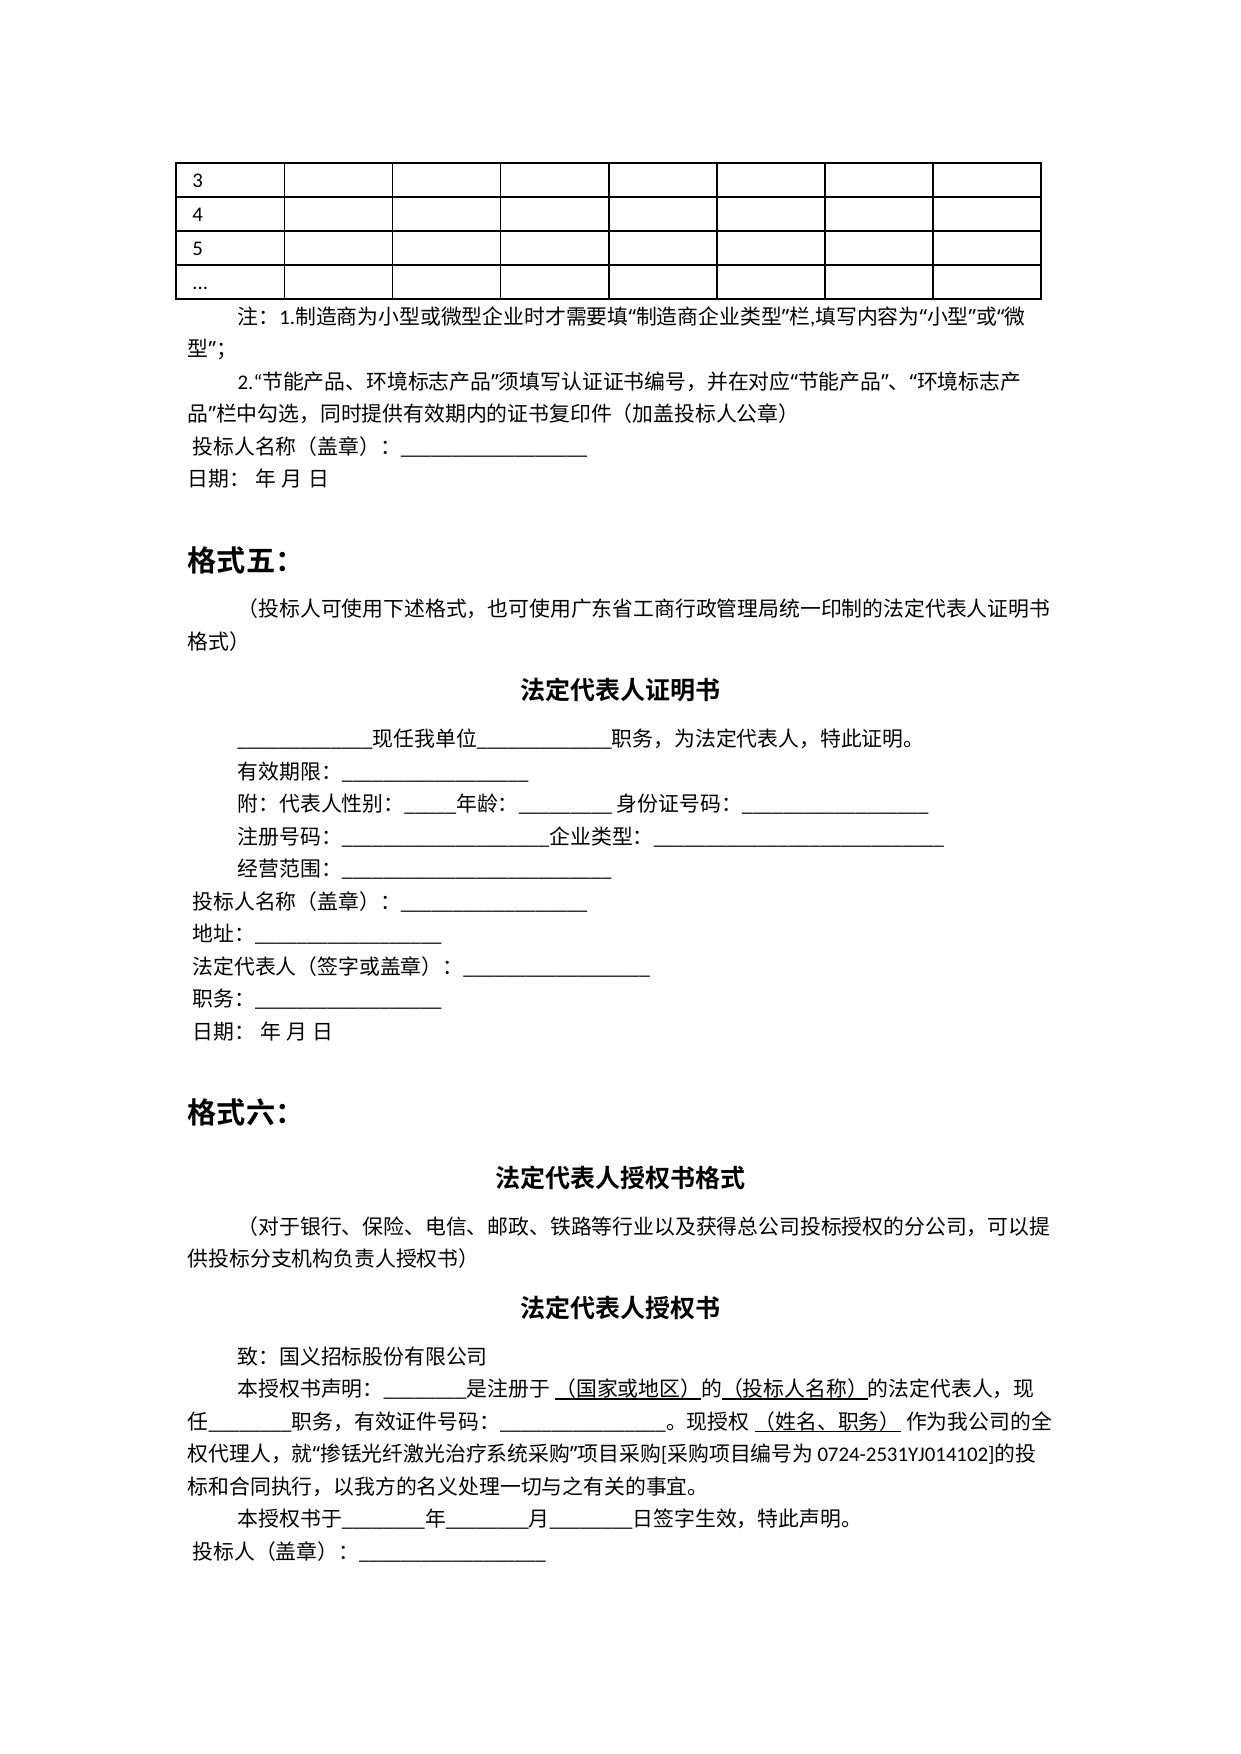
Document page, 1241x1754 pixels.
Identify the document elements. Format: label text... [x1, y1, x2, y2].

table_cell [285, 198, 392, 230]
text （投标人可使用下述格式，也可使用广东省工商行政管理局统一印制的法定代表人证明书格式） [187, 592, 1053, 657]
table_cell [610, 198, 716, 230]
table_cell [393, 232, 500, 264]
text 法定代表人授权书 [187, 1275, 1053, 1340]
table_cell [610, 164, 716, 196]
table_cell [826, 164, 932, 196]
text 附：代表人性别：_____年龄：_________ 身份证号码：__________________ [187, 787, 1053, 820]
table_cell [934, 198, 1040, 230]
text 法定代表人（签字或盖章）：__________________ [187, 950, 1053, 982]
text 本授权书声明：________是注册于 （国家或地区）的（投标人名称）的法定代表人，现任________职务，有效证件号码：________________。现授权 （姓名、职务） 作为我公司的全权代理人，就“掺铥光纤激光治疗系统采购”项目采购[采购项目编号为0724-2531YJ014102]的投标和合同执行，以我方的名义处理一切与之有关的事宜。 [187, 1372, 1053, 1502]
table_cell [826, 266, 932, 298]
table_cell [393, 198, 500, 230]
text 本授权书于________年________月________日签字生效，特此声明。 [187, 1502, 1053, 1535]
table_cell [718, 266, 824, 298]
text 职务：__________________ [187, 982, 1053, 1015]
text 投标人名称（盖章）：__________________ [187, 430, 1053, 462]
text 有效期限：__________________ [187, 755, 1053, 787]
text 投标人（盖章）：__________________ [187, 1535, 1053, 1567]
table_cell [934, 266, 1040, 298]
text 法定代表人证明书 [187, 657, 1053, 722]
table_cell ... [177, 266, 284, 298]
text 格式五： [187, 527, 1053, 592]
text 格式六： [187, 1080, 1053, 1145]
table_cell [826, 232, 932, 264]
table_cell [718, 232, 824, 264]
table_cell [501, 164, 608, 196]
table_cell [718, 164, 824, 196]
table_cell 4 [177, 198, 284, 230]
text 投标人名称（盖章）：__________________ [187, 885, 1053, 917]
table_cell [934, 164, 1040, 196]
text _____________现任我单位_____________职务，为法定代表人，特此证明。 [187, 722, 1053, 755]
table_cell [501, 266, 608, 298]
text （对于银行、保险、电信、邮政、铁路等行业以及获得总公司投标授权的分公司，可以提供投标分支机构负责人授权书） [187, 1210, 1053, 1275]
table_cell [934, 232, 1040, 264]
table_cell 5 [177, 232, 284, 264]
table_cell [610, 266, 716, 298]
table_cell [285, 164, 392, 196]
table_cell [501, 198, 608, 230]
table_cell [826, 198, 932, 230]
text 日期： 年 月 日 [187, 462, 1053, 495]
text 注册号码：____________________企业类型：____________________________ [187, 820, 1053, 852]
text 经营范围：__________________________ [187, 852, 1053, 885]
text 2.“节能产品、环境标志产品”须填写认证证书编号，并在对应“节能产品”、“环境标志产品”栏中勾选，同时提供有效期内的证书复印件（加盖投标人公章） [187, 365, 1053, 430]
table_cell [610, 232, 716, 264]
text 日期： 年 月 日 [187, 1015, 1053, 1047]
table_cell [285, 266, 392, 298]
text 法定代表人授权书格式 [187, 1145, 1053, 1210]
text 地址：__________________ [187, 917, 1053, 950]
table_cell [285, 232, 392, 264]
table_cell [501, 232, 608, 264]
table_cell [718, 198, 824, 230]
text 致：国义招标股份有限公司 [187, 1340, 1053, 1372]
table_cell 3 [177, 164, 284, 196]
table_cell [393, 266, 500, 298]
text 注：1.制造商为小型或微型企业时才需要填“制造商企业类型”栏,填写内容为“小型”或“微型”； [187, 300, 1053, 365]
table_cell [393, 164, 500, 196]
